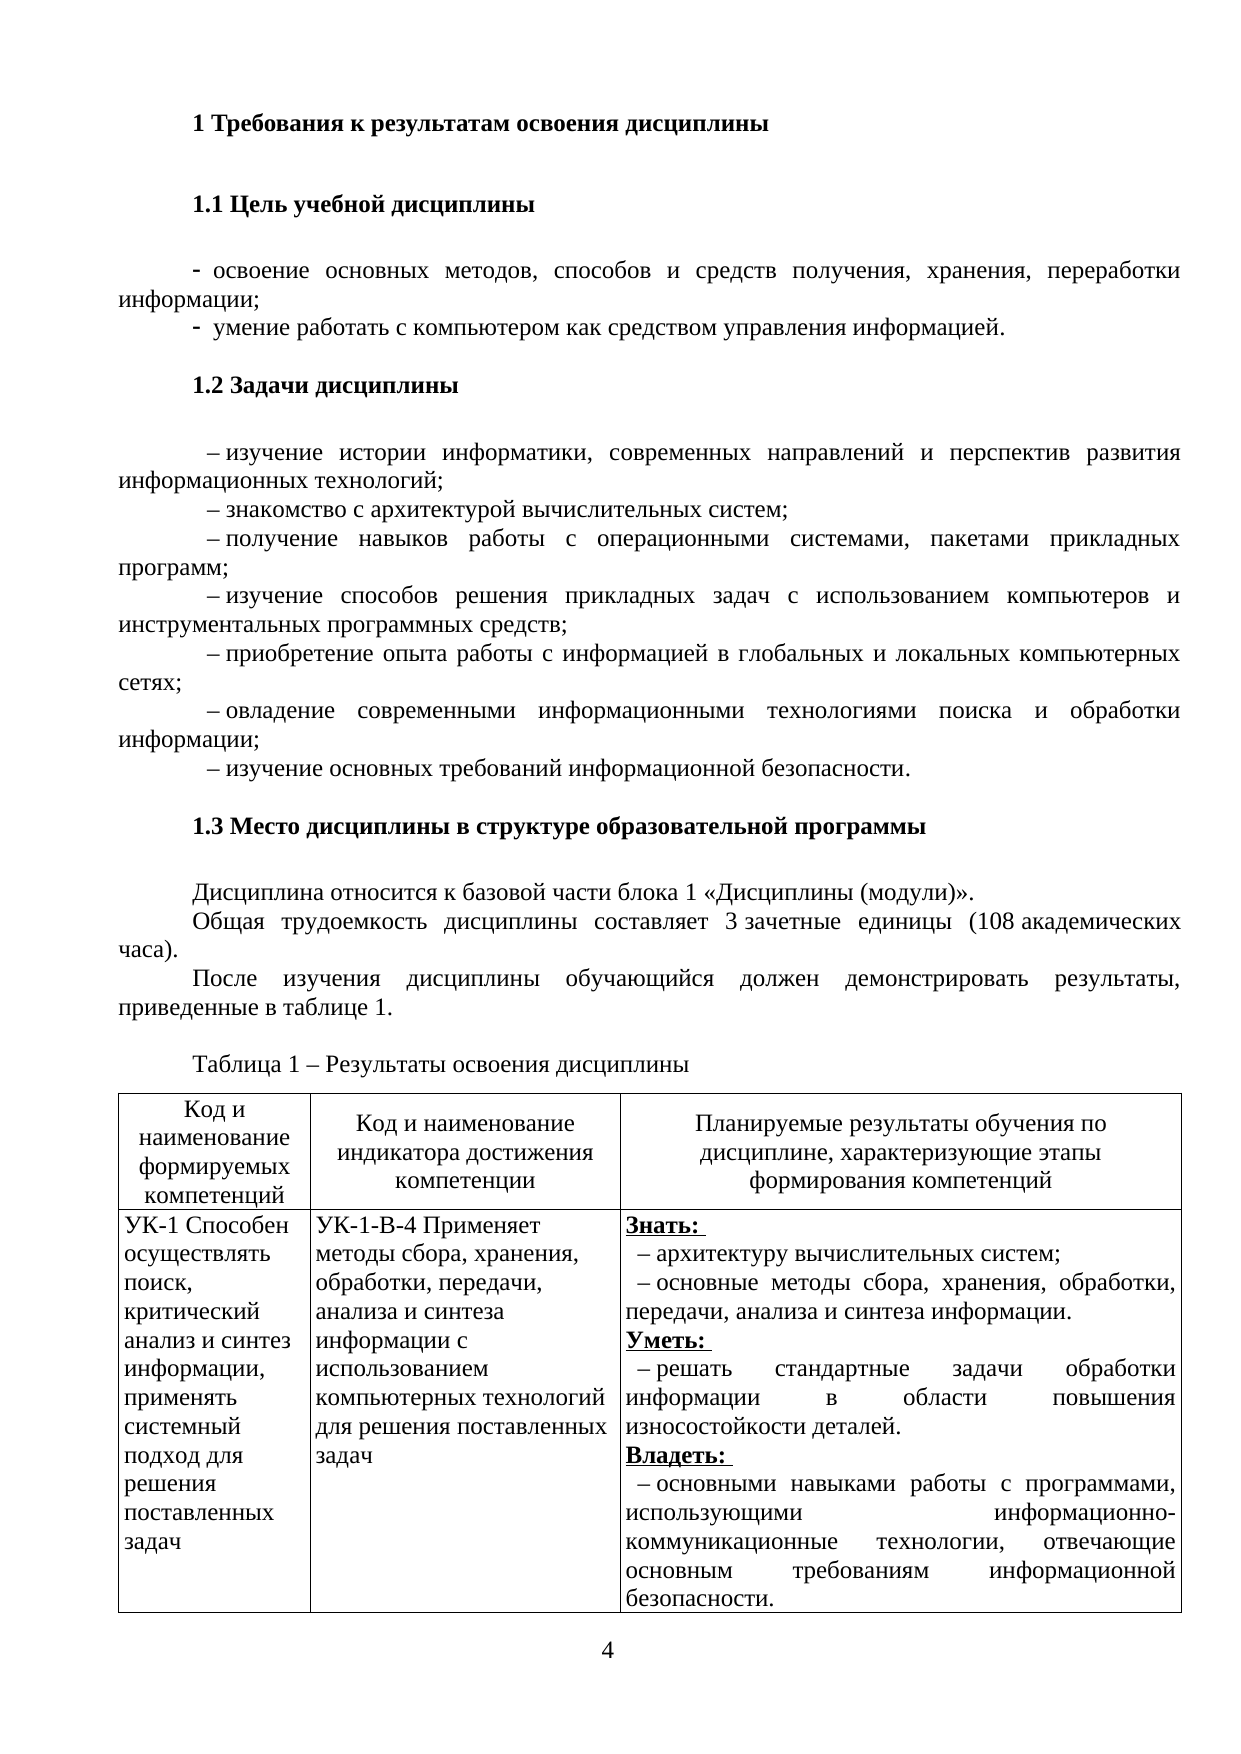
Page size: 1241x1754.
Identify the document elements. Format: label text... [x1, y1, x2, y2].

text 1.1 Цель учебной дисциплины [118, 189, 1181, 217]
text Общая трудоемкость дисциплины составляет 3 зачетные единицы (108 академических часа). [118, 906, 1181, 963]
list приобретение опыта работы с информацией в глобальных и локальных компьютерных сетях; [118, 638, 1181, 695]
text 1.2 Задачи дисциплины [118, 370, 1181, 399]
list получение навыков работы с операционными системами, пакетами прикладных программ; [118, 523, 1181, 580]
text 1.3 Место дисциплины в структуре образовательной программы [118, 811, 1181, 839]
table_cell Знать: архитектуру вычислительных систем; основные методы сбора, хранения, обработки, передачи, анализа и синтеза информации. Уметь: решать стандартные задачи обработки информации в области повышения износостойкости деталей. Владеть: основными навыками работы с программами, использующими информационно-коммуникационные технологии, отвечающие основным требованиям информационной безопасности. [621, 1210, 1181, 1612]
list знакомство с архитектурой вычислительных систем; [118, 494, 1181, 523]
text 1 Требования к результатам освоения дисциплины [118, 108, 1181, 137]
table_header Планируемые результаты обучения по дисциплине, характеризующие этапы формирования компетенций [621, 1094, 1181, 1209]
list умение работать с компьютером как средством управления информацией. [118, 312, 1181, 341]
text Дисциплина относится к базовой части блока 1 «Дисциплины (модули)». [118, 877, 1181, 906]
list освоение основных методов, способов и средств получения, хранения, переработки информации; [118, 255, 1181, 312]
list овладение современными информационными технологиями поиска и обработки информации; [118, 695, 1181, 753]
table_header Код и наименование формируемых компетенций [119, 1094, 310, 1209]
list изучение основных требований информационной безопасности. [118, 753, 1181, 782]
table_header Код и наименование индикатора достижения компетенции [311, 1094, 620, 1209]
table_cell УК-1-В-4 Применяет методы сбора, хранения, обработки, передачи, анализа и синтеза информации с использованием компьютерных технологий для решения поставленных задач [311, 1210, 620, 1612]
text Таблица 1 – Результаты освоения дисциплины [118, 1049, 1181, 1078]
list изучение истории информатики, современных направлений и перспектив развития информационных технологий; [118, 437, 1181, 494]
text После изучения дисциплины обучающийся должен демонстрировать результаты, приведенные в таблице 1. [118, 963, 1181, 1021]
list изучение способов решения прикладных задач с использованием компьютеров и инструментальных программных средств; [118, 580, 1181, 638]
table_cell УК-1 Способен осуществлять поиск, критический анализ и синтез информации, применять системный подход для решения поставленных задач [119, 1210, 310, 1612]
